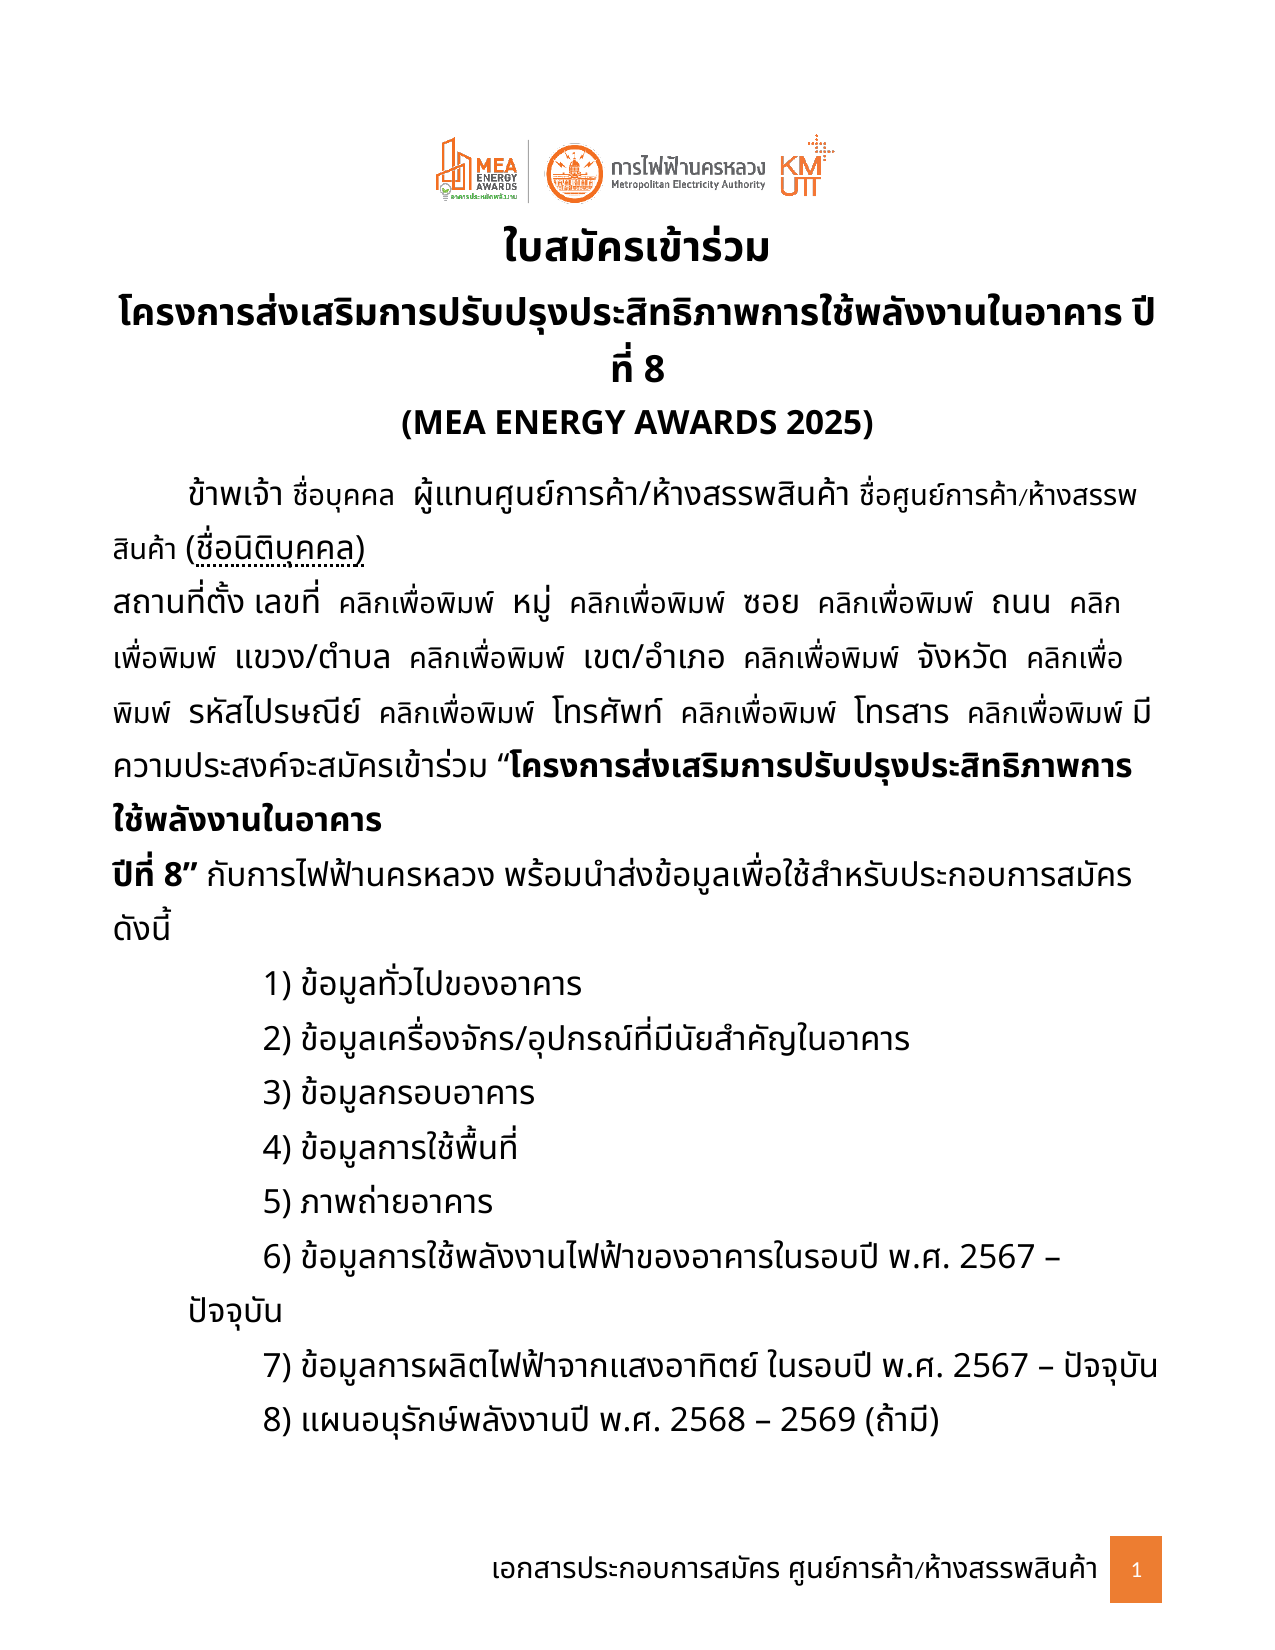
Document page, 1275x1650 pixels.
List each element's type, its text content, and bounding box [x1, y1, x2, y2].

text 8) แผนอนุรักษ์พลังงานปี พ.ศ. 2568 – 2569 (ถ้ามี) [187, 1396, 1162, 1447]
text 4) ข้อมูลการใช้พื้นที่ [187, 1123, 1162, 1174]
text สถานที่ตั้ง เลขที่ หมู่ ซอย ถนน แขวง/ตำบล เขต/อำเภอ จังหวัด รหัสไปรษณีย์ โทรศัพท์ โทรสาร มีความประสงค์จะสมัครเข้าร่วม “โครงการส่งเสริมการปรับปรุงประสิทธิภาพการใช้พลังงานในอาคาร ปีที่ 8” กับการไฟฟ้านครหลวง พร้อมนำส่งข้อมูลเพื่อใช้สำหรับประกอบการสมัคร ดังนี้ [112, 578, 1162, 956]
text 3) ข้อมูลกรอบอาคาร [187, 1069, 1162, 1119]
text 1) ข้อมูลทั่วไปของอาคาร [187, 960, 1162, 1010]
text ข้าพเจ้า ผู้แทนศูนย์การค้า/ห้างสรรพสินค้า (ชื่อนิติบุคคล) [112, 469, 1162, 574]
text 6) ข้อมูลการใช้พลังงานไฟฟ้าของอาคารในรอบปี พ.ศ. 2567 – ปัจจุบัน [187, 1233, 1162, 1338]
picture [532, 133, 839, 213]
picture [436, 137, 517, 201]
text 7) ข้อมูลการผลิตไฟฟ้าจากแสงอาทิตย์ ในรอบปี พ.ศ. 2567 – ปัจจุบัน [187, 1342, 1162, 1392]
text (MEA ENERGY AWARDS 2025) [112, 399, 1162, 444]
text 5) ภาพถ่ายอาคาร [187, 1178, 1162, 1229]
text โครงการส่งเสริมการปรับปรุงประสิทธิภาพการใช้พลังงานในอาคาร ปีที่ 8 [112, 285, 1162, 399]
text 2) ข้อมูลเครื่องจักร/อุปกรณ์ที่มีนัยสำคัญในอาคาร [187, 1014, 1162, 1065]
text ใบสมัครเข้าร่วม [112, 106, 1162, 280]
